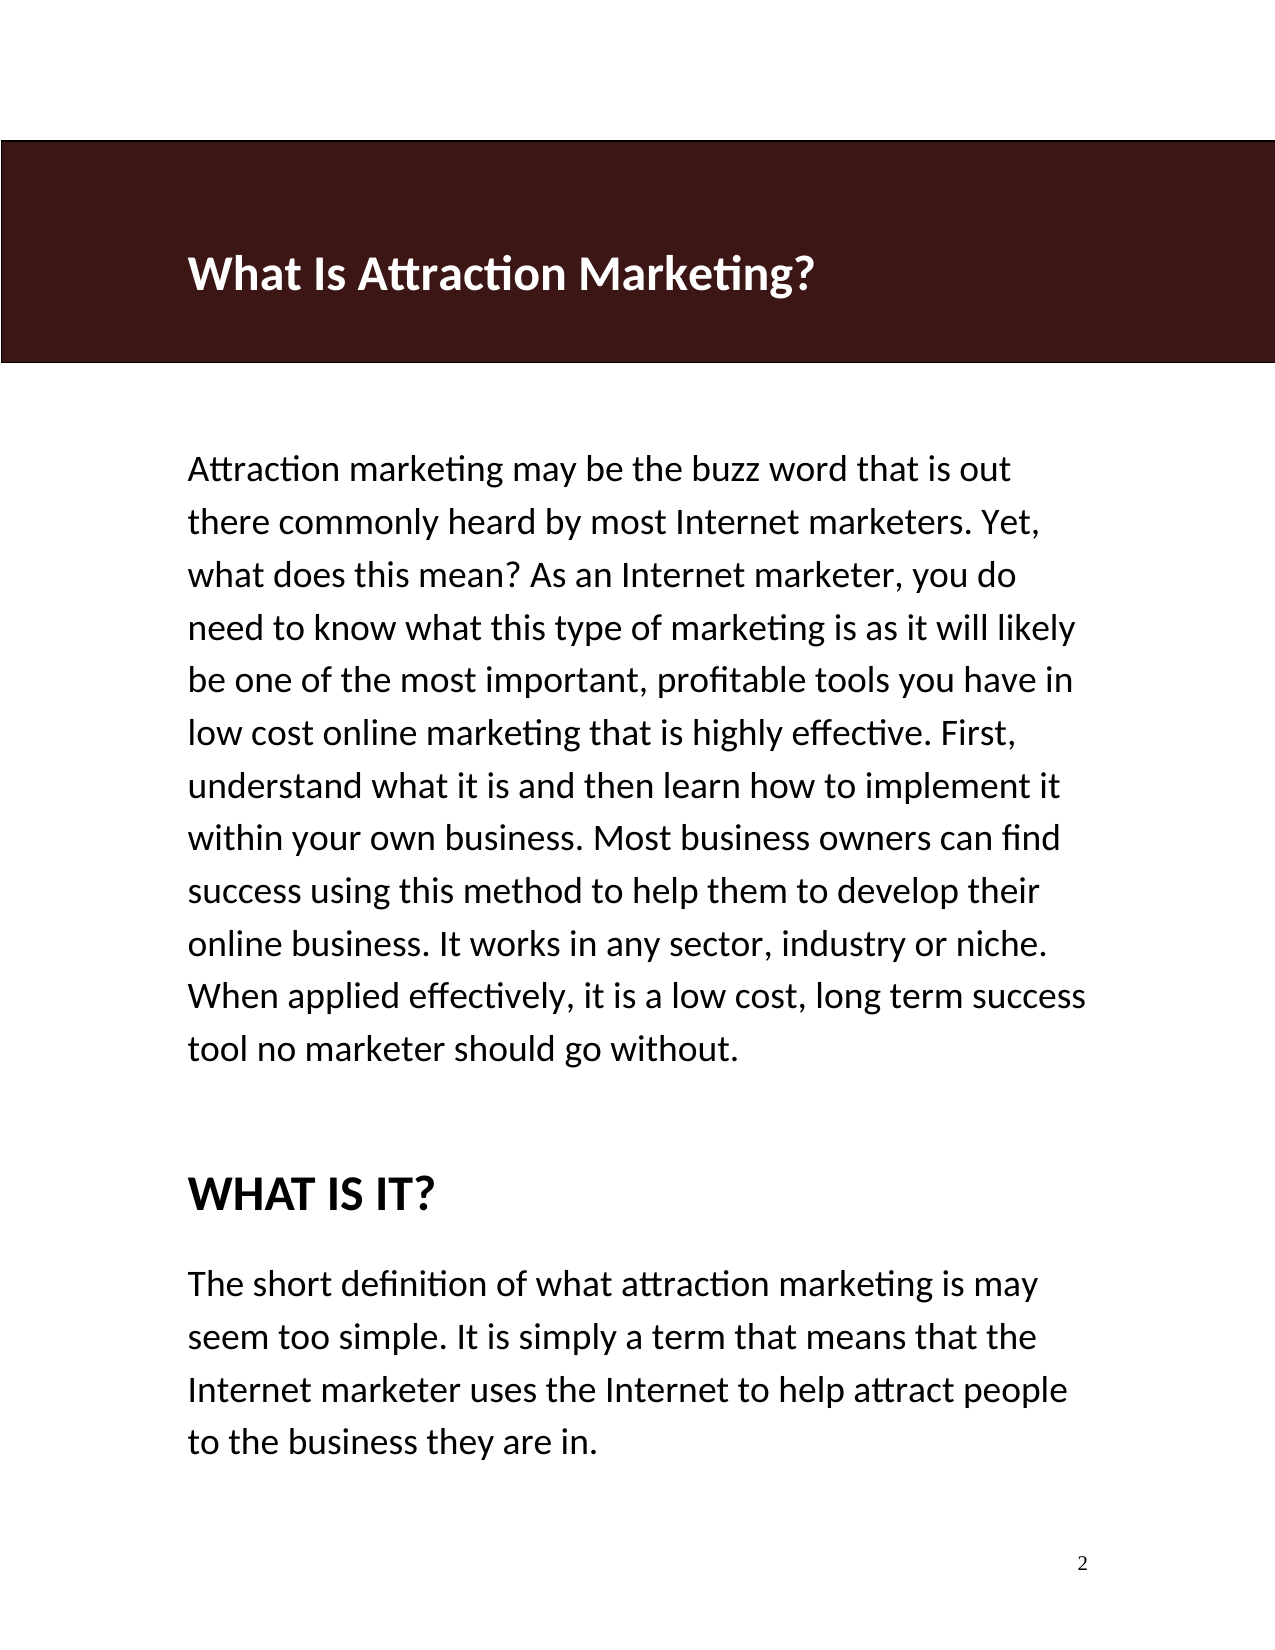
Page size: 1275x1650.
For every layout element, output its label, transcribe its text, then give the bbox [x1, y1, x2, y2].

text Attraction marketing may be the buzz word that is out there commonly heard by most Internet marketers. Yet, what does this mean? As an Internet marketer, you do need to know what this type of marketing is as it will likely be one of the most important, profitable tools you have in low cost online marketing that is highly effective. First, understand what it is and then learn how to implement it within your own business. Most business owners can find success using this method to help them to develop their online business. It works in any sector, industry or niche. When applied effectively, it is a low cost, long term success tool no marketer should go without. [187, 445, 1087, 1071]
text What Is Attraction Marketing? [187, 242, 1087, 303]
text The short definition of what attraction marketing is may seem too simple. It is simply a term that means that the Internet marketer uses the Internet to help attract people to the business they are in. [187, 1260, 1087, 1464]
text What Is It? [187, 1162, 1087, 1223]
